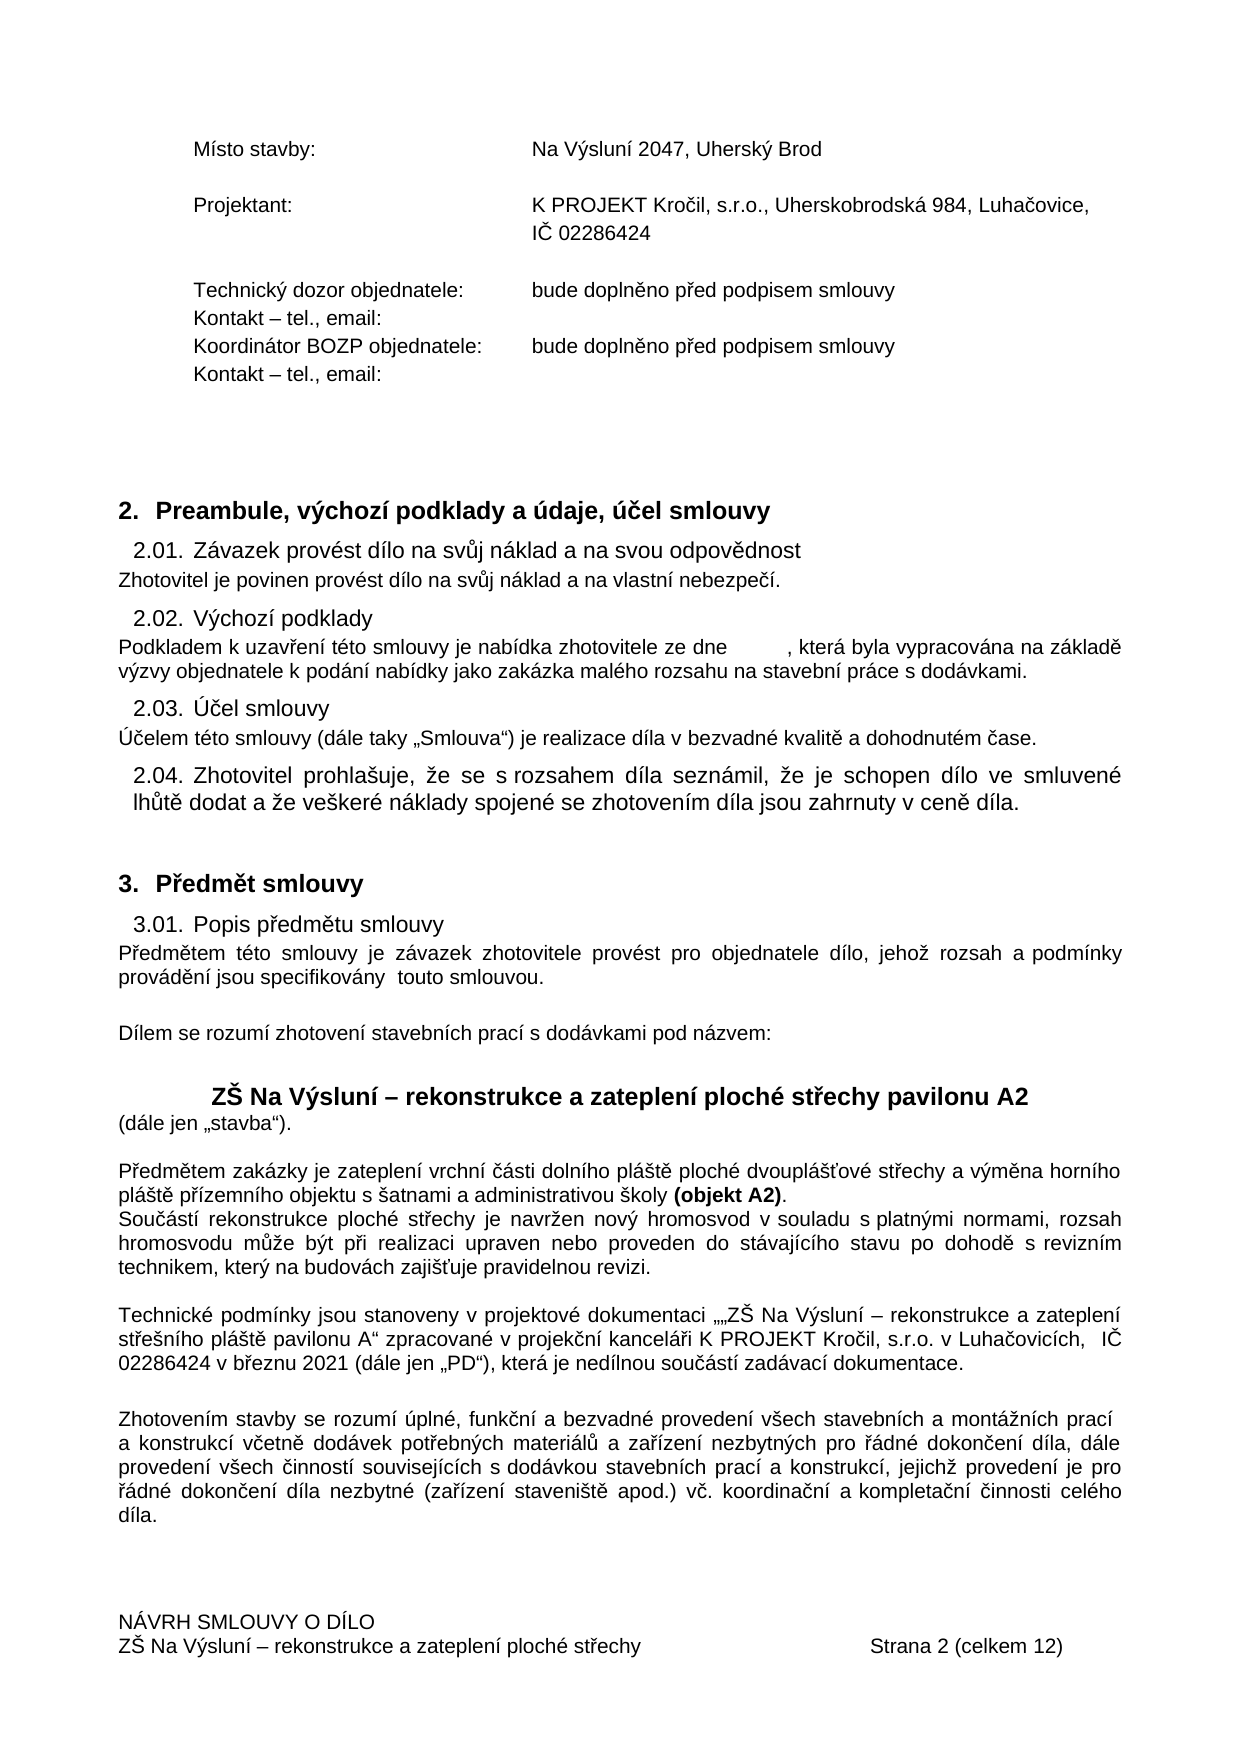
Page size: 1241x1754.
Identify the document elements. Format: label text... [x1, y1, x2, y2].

text (dále jen „stavba“). [118, 1111, 1122, 1135]
text Zhotovením stavby se rozumí úplné, funkční a bezvadné provedení všech stavebních a montážních prací a konstrukcí včetně dodávek potřebných materiálů a zařízení nezbytných pro řádné dokončení díla, dále provedení všech činností souvisejících s dodávkou stavebních prací a konstrukcí, jejichž provedení je pro řádné dokončení díla nezbytné (zařízení staveniště apod.) vč. koordinační a kompletační činnosti celého díla. [118, 1407, 1122, 1527]
text Projektant: K PROJEKT Kročil, s.r.o., Uherskobrodská 984, Luhačovice, [193, 193, 1122, 217]
text Koordinátor BOZP objednatele: bude doplněno před podpisem smlouvy [193, 334, 1122, 358]
text Předmětem této smlouvy je závazek zhotovitele provést pro objednatele dílo, jehož rozsah a podmínky provádění jsou specifikovány touto smlouvou. [118, 941, 1122, 989]
subtitle Preambule, výchozí podklady a údaje, účel smlouvy [118, 496, 1122, 525]
text Zhotovitel je povinen provést dílo na svůj náklad a na vlastní nebezpečí. [118, 568, 1122, 592]
text Kontakt – tel., email: [193, 306, 1122, 329]
text Technický dozor objednatele: bude doplněno před podpisem smlouvy [193, 277, 1122, 301]
text Místo stavby: Na Výsluní 2047, Uherský Brod [193, 137, 1122, 161]
subtitle Závazek provést dílo na svůj náklad a na svou odpovědnost [133, 537, 1122, 564]
text Podkladem k uzavření této smlouvy je nabídka zhotovitele ze dne , která byla vypracována na základě výzvy objednatele k podání nabídky jako zakázka malého rozsahu na stavební práce s dodávkami. [118, 635, 1122, 683]
subtitle Účel smlouvy [133, 695, 1122, 722]
text IČ 02286424 [193, 221, 1122, 245]
subtitle Předmět smlouvy [118, 869, 1122, 898]
text Předmětem zakázky je zateplení vrchní části dolního pláště ploché dvouplášťové střechy a výměna horního pláště přízemního objektu s šatnami a administrativou školy (objekt A2). [118, 1159, 1122, 1207]
text ZŠ Na Výsluní – rekonstrukce a zateplení ploché střechy pavilonu A2 [118, 1082, 1122, 1111]
subtitle Výchozí podklady [133, 604, 1122, 631]
subtitle Dílem se rozumí zhotovení stavebních prací s dodávkami pod názvem: [118, 1021, 1122, 1045]
text Účelem této smlouvy (dále taky „Smlouva“) je realizace díla v bezvadné kvalitě a dohodnutém čase. [118, 726, 1122, 750]
subtitle Popis předmětu smlouvy [133, 911, 1122, 937]
text Technické podmínky jsou stanoveny v projektové dokumentaci „„ZŠ Na Výsluní – rekonstrukce a zateplení střešního pláště pavilonu A“ zpracované v projekční kanceláři K PROJEKT Kročil, s.r.o. v Luhačovicích, IČ 02286424 v březnu 2021 (dále jen „PD“), která je nedílnou součástí zadávací dokumentace. [118, 1303, 1122, 1374]
subtitle Zhotovitel prohlašuje, že se s rozsahem díla seznámil, že je schopen dílo ve smluvené lhůtě dodat a že veškeré náklady spojené se zhotovením díla jsou zahrnuty v ceně díla. [133, 762, 1122, 815]
text Součástí rekonstrukce ploché střechy je navržen nový hromosvod v souladu s platnými normami, rozsah hromosvodu může být při realizaci upraven nebo proveden do stávajícího stavu po dohodě s revizním technikem, který na budovách zajišťuje pravidelnou revizi. [118, 1207, 1122, 1279]
text Kontakt – tel., email: [193, 362, 1122, 386]
